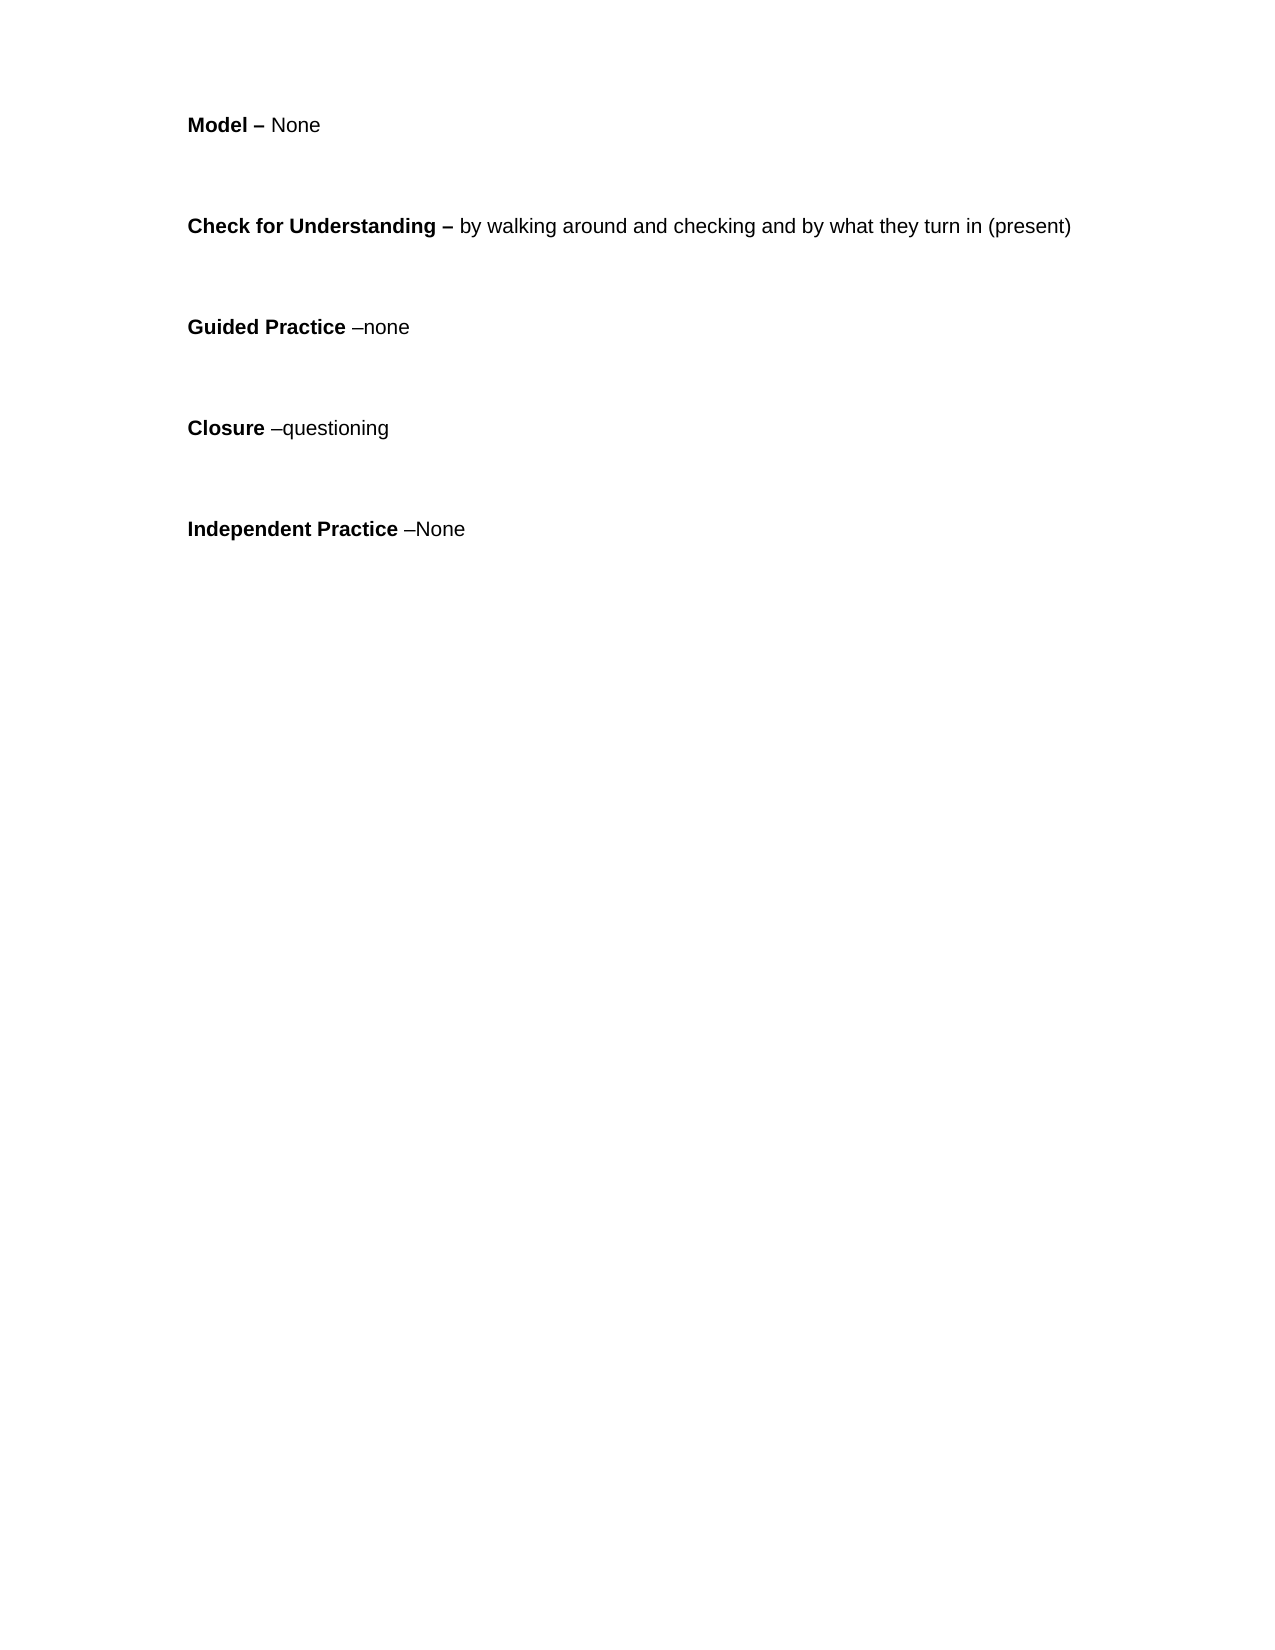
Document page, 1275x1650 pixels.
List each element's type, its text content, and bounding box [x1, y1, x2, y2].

text Guided Practice –none [187, 315, 1087, 387]
text Closure –questioning [187, 416, 1087, 488]
text Independent Practice –None [187, 517, 1087, 541]
text Check for Understanding – by walking around and checking and by what they turn in (present) [187, 214, 1087, 286]
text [187, 112, 1087, 184]
